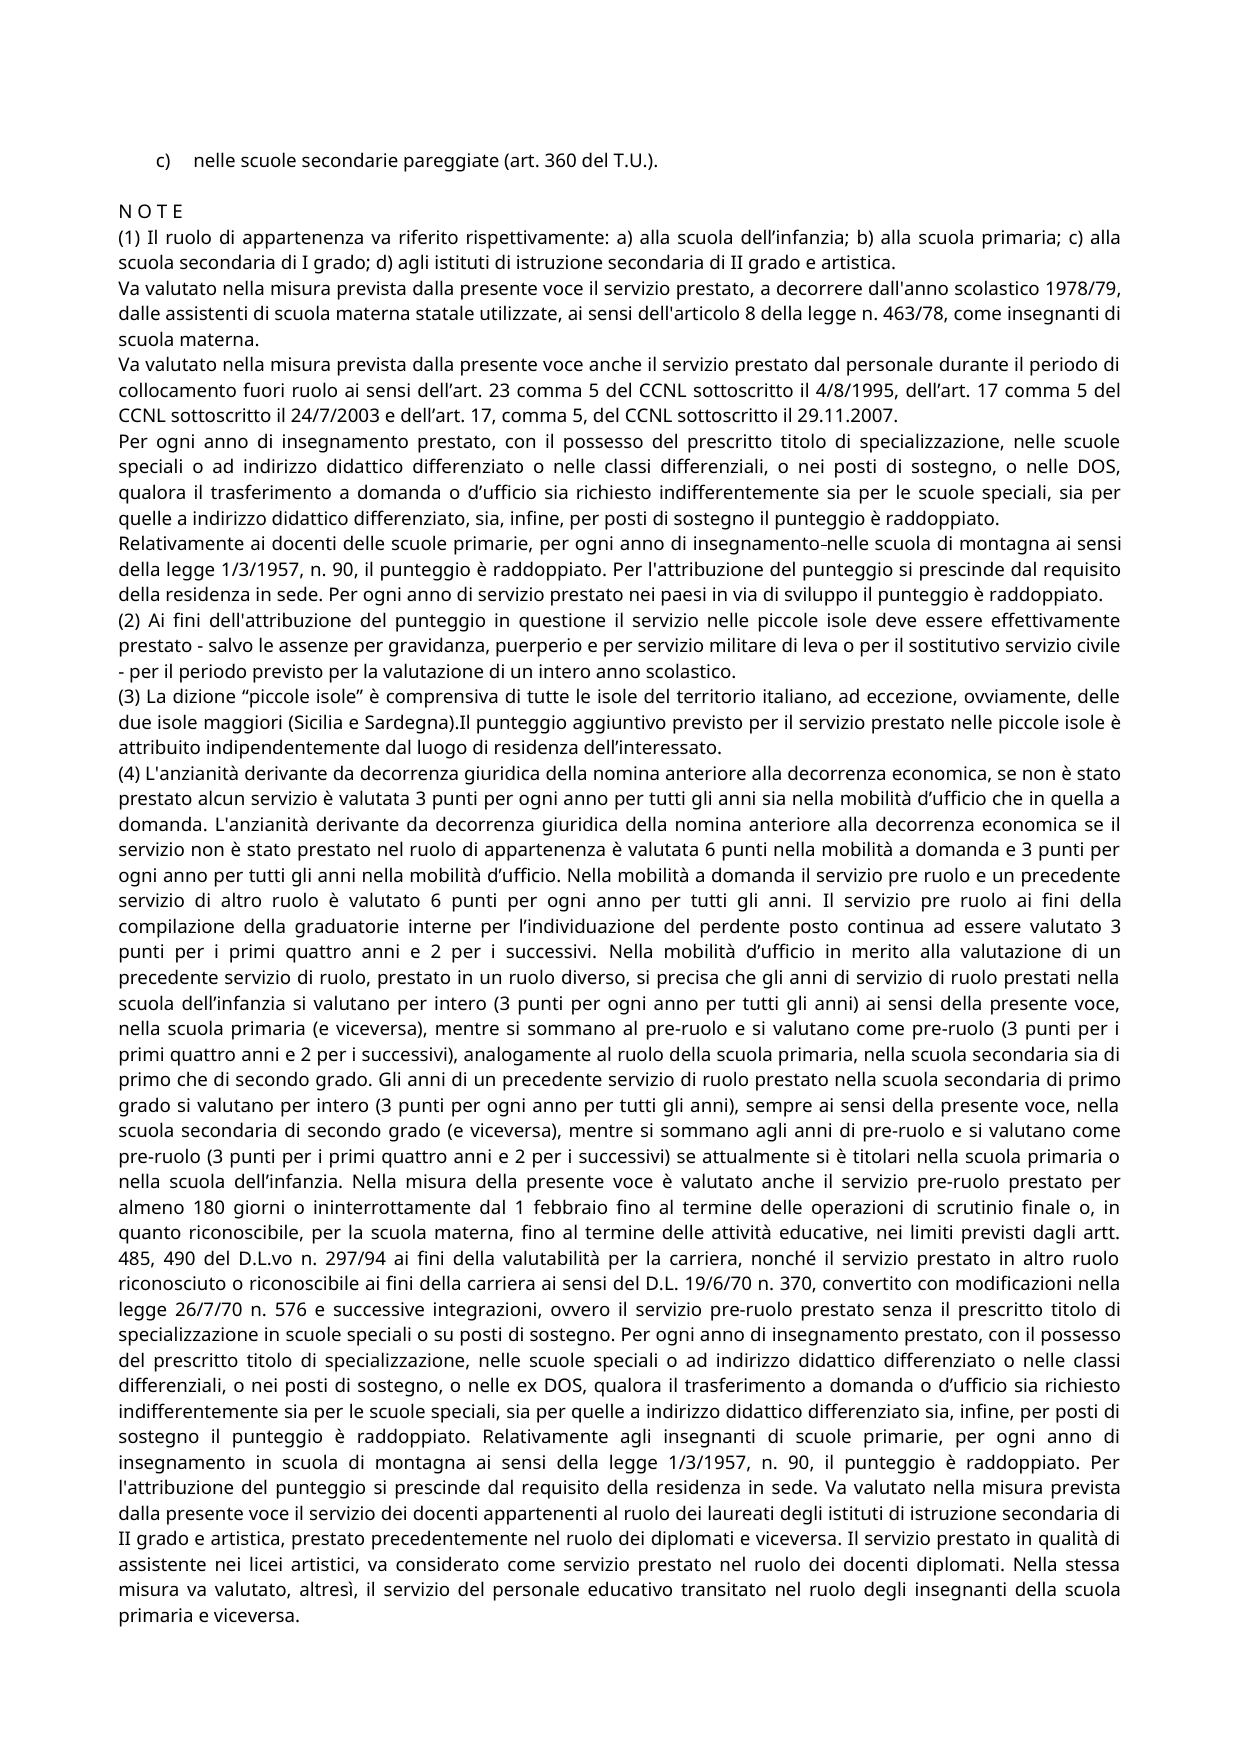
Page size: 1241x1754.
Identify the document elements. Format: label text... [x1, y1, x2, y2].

text (1) Il ruolo di appartenenza va riferito rispettivamente: a) alla scuola dell’infanzia; b) alla scuola primaria; c) alla scuola secondaria di I grado; d) agli istituti di istruzione secondaria di II grado e artistica. [118, 224, 1122, 275]
list nelle scuole secondarie pareggiate (art. 360 del T.U.). [156, 148, 1122, 173]
text N O T E [118, 199, 1122, 224]
text Va valutato nella misura prevista dalla presente voce il servizio prestato, a decorrere dall'anno scolastico 1978/79, dalle assistenti di scuola materna statale utilizzate, ai sensi dell'articolo 8 della legge n. 463/78, come insegnanti di scuola materna. [118, 275, 1122, 352]
text Va valutato nella misura prevista dalla presente voce anche il servizio prestato dal personale durante il periodo di collocamento fuori ruolo ai sensi dell’art. 23 comma 5 del CCNL sottoscritto il 4/8/1995, dell’art. 17 comma 5 del CCNL sottoscritto il 24/7/2003 e dell’art. 17, comma 5, del CCNL sottoscritto il 29.11.2007. [118, 352, 1122, 428]
text (4) L'anzianità derivante da decorrenza giuridica della nomina anteriore alla decorrenza economica, se non è stato prestato alcun servizio è valutata 3 punti per ogni anno per tutti gli anni sia nella mobilità d’ufficio che in quella a domanda. L'anzianità derivante da decorrenza giuridica della nomina anteriore alla decorrenza economica se il servizio non è stato prestato nel ruolo di appartenenza è valutata 6 punti nella mobilità a domanda e 3 punti per ogni anno per tutti gli anni nella mobilità d’ufficio. Nella mobilità a domanda il servizio pre ruolo e un precedente servizio di altro ruolo è valutato 6 punti per ogni anno per tutti gli anni. Il servizio pre ruolo ai fini della compilazione della graduatorie interne per l’individuazione del perdente posto continua ad essere valutato 3 punti per i primi quattro anni e 2 per i successivi. Nella mobilità d’ufficio in merito alla valutazione di un precedente servizio di ruolo, prestato in un ruolo diverso, si precisa che gli anni di servizio di ruolo prestati nella scuola dell’infanzia si valutano per intero (3 punti per ogni anno per tutti gli anni) ai sensi della presente voce, nella scuola primaria (e viceversa), mentre si sommano al pre-ruolo e si valutano come pre-ruolo (3 punti per i primi quattro anni e 2 per i successivi), analogamente al ruolo della scuola primaria, nella scuola secondaria sia di primo che di secondo grado. Gli anni di un precedente servizio di ruolo prestato nella scuola secondaria di primo grado si valutano per intero (3 punti per ogni anno per tutti gli anni), sempre ai sensi della presente voce, nella scuola secondaria di secondo grado (e viceversa), mentre si sommano agli anni di pre-ruolo e si valutano come pre-ruolo (3 punti per i primi quattro anni e 2 per i successivi) se attualmente si è titolari nella scuola primaria o nella scuola dell’infanzia. Nella misura della presente voce è valutato anche il servizio pre-ruolo prestato per almeno 180 giorni o ininterrottamente dal 1 febbraio fino al termine delle operazioni di scrutinio finale o, in quanto riconoscibile, per la scuola materna, fino al termine delle attività educative, nei limiti previsti dagli artt. 485, 490 del D.L.vo n. 297/94 ai fini della valutabilità per la carriera, nonché il servizio prestato in altro ruolo riconosciuto o riconoscibile ai fini della carriera ai sensi del D.L. 19/6/70 n. 370, convertito con modificazioni nella legge 26/7/70 n. 576 e successive integrazioni, ovvero il servizio pre-ruolo prestato senza il prescritto titolo di specializzazione in scuole speciali o su posti di sostegno. Per ogni anno di insegnamento prestato, con il possesso del prescritto titolo di specializzazione, nelle scuole speciali o ad indirizzo didattico differenziato o nelle classi differenziali, o nei posti di sostegno, o nelle ex DOS, qualora il trasferimento a domanda o d’ufficio sia richiesto indifferentemente sia per le scuole speciali, sia per quelle a indirizzo didattico differenziato sia, infine, per posti di sostegno il punteggio è raddoppiato. Relativamente agli insegnanti di scuole primarie, per ogni anno di insegnamento in scuola di montagna ai sensi della legge 1/3/1957, n. 90, il punteggio è raddoppiato. Per l'attribuzione del punteggio si prescinde dal requisito della residenza in sede. Va valutato nella misura prevista dalla presente voce il servizio dei docenti appartenenti al ruolo dei laureati degli istituti di istruzione secondaria di II grado e artistica, prestato precedentemente nel ruolo dei diplomati e viceversa. Il servizio prestato in qualità di assistente nei licei artistici, va considerato come servizio prestato nel ruolo dei docenti diplomati. Nella stessa misura va valutato, altresì, il servizio del personale educativo transitato nel ruolo degli insegnanti della scuola primaria e viceversa. [118, 760, 1122, 1628]
text Relativamente ai docenti delle scuole primarie, per ogni anno di insegnamento nelle scuola di montagna ai sensi della legge 1/3/1957, n. 90, il punteggio è raddoppiato. Per l'attribuzione del punteggio si prescinde dal requisito della residenza in sede. Per ogni anno di servizio prestato nei paesi in via di sviluppo il punteggio è raddoppiato. [118, 530, 1122, 607]
text Per ogni anno di insegnamento prestato, con il possesso del prescritto titolo di specializzazione, nelle scuole speciali o ad indirizzo didattico differenziato o nelle classi differenziali, o nei posti di sostegno, o nelle DOS, qualora il trasferimento a domanda o d’ufficio sia richiesto indifferentemente sia per le scuole speciali, sia per quelle a indirizzo didattico differenziato, sia, infine, per posti di sostegno il punteggio è raddoppiato. [118, 428, 1122, 530]
text (3) La dizione “piccole isole” è comprensiva di tutte le isole del territorio italiano, ad eccezione, ovviamente, delle due isole maggiori (Sicilia e Sardegna).Il punteggio aggiuntivo previsto per il servizio prestato nelle piccole isole è attribuito indipendentemente dal luogo di residenza dell’interessato. [118, 683, 1122, 760]
text (2) Ai fini dell'attribuzione del punteggio in questione il servizio nelle piccole isole deve essere effettivamente prestato - salvo le assenze per gravidanza, puerperio e per servizio militare di leva o per il sostitutivo servizio civile - per il periodo previsto per la valutazione di un intero anno scolastico. [118, 607, 1122, 683]
